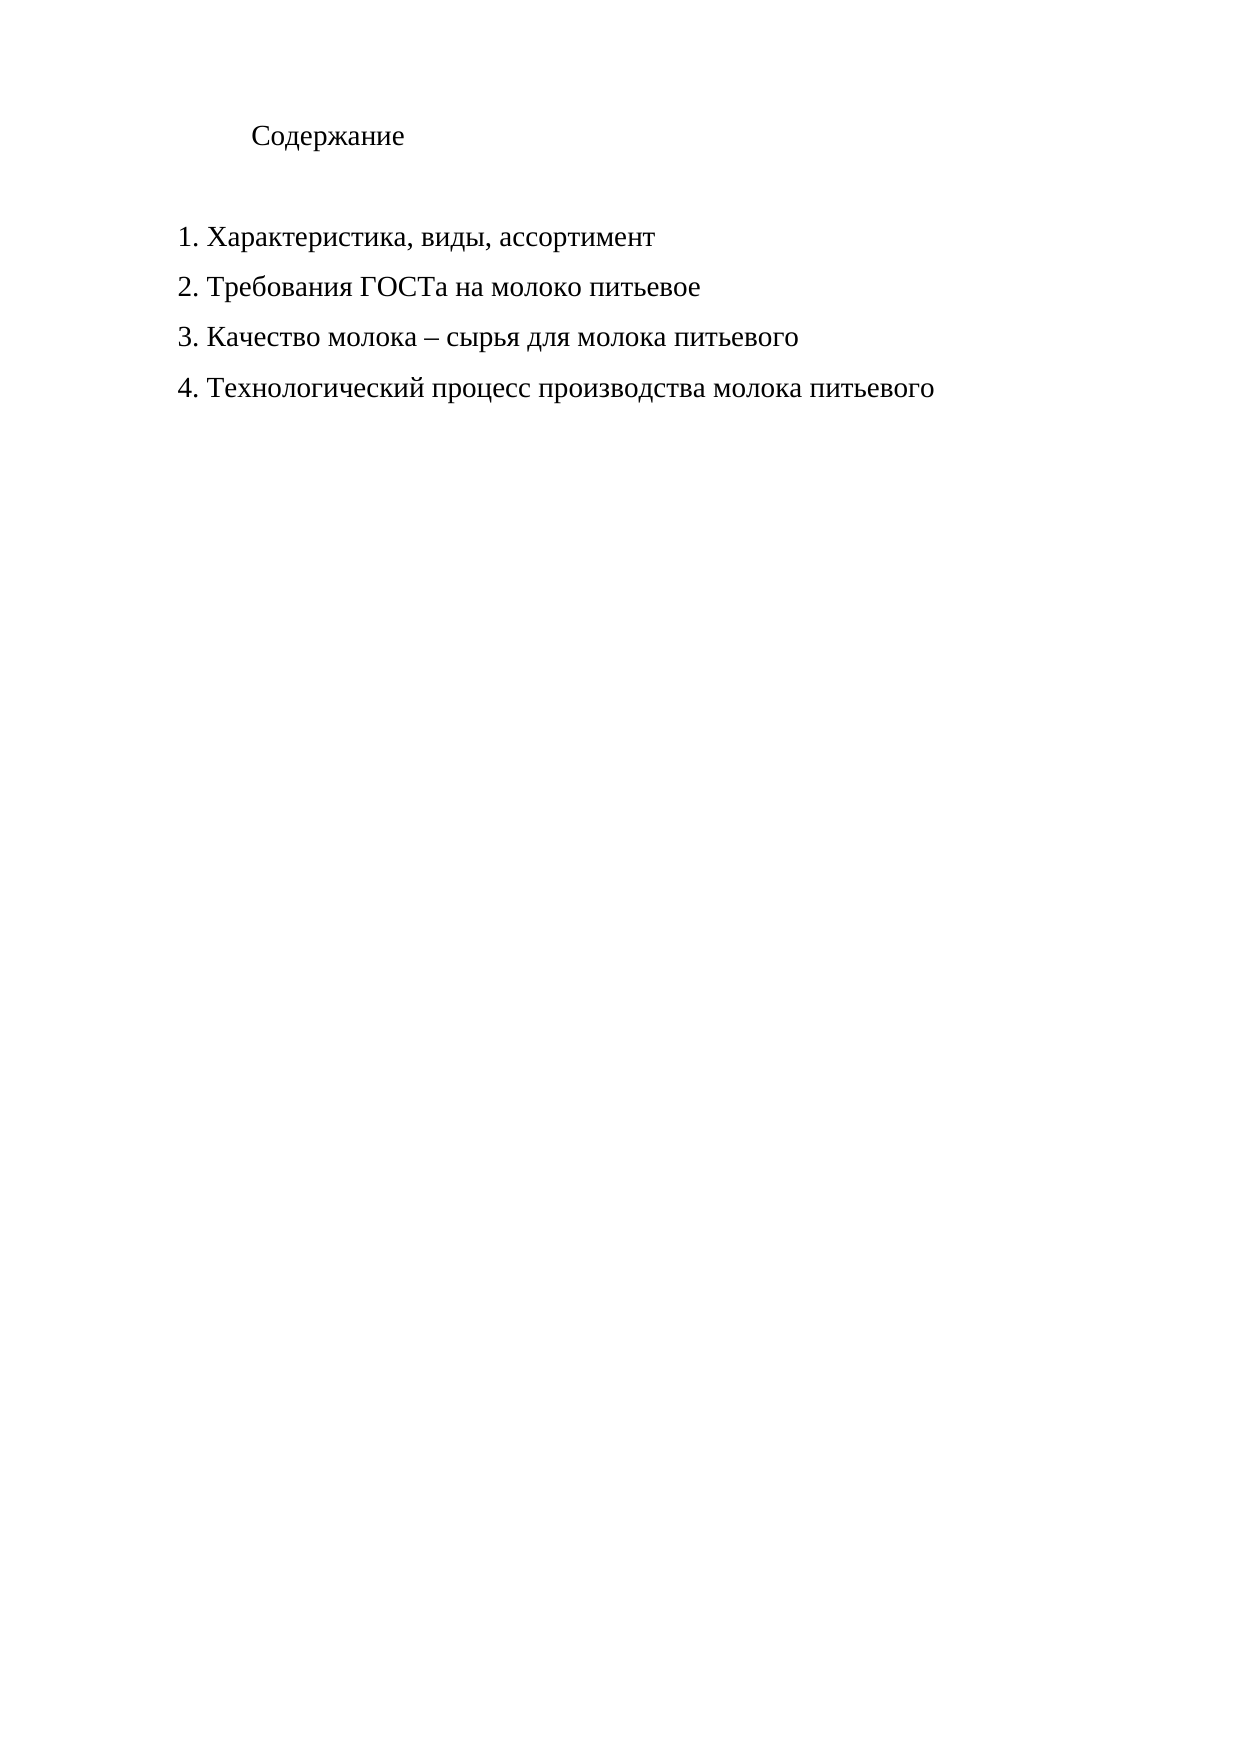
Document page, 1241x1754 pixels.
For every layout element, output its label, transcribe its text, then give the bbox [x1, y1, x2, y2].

text 4. Технологический процесс производства молока питьевого [177, 370, 1152, 403]
text 1. Характеристика, виды, ассортимент [177, 219, 1152, 252]
text Содержание [177, 118, 1152, 152]
text 2. Требования ГОСТа на молоко питьевое [177, 269, 1152, 303]
text 3. Качество молока – сырья для молока питьевого [177, 319, 1152, 353]
